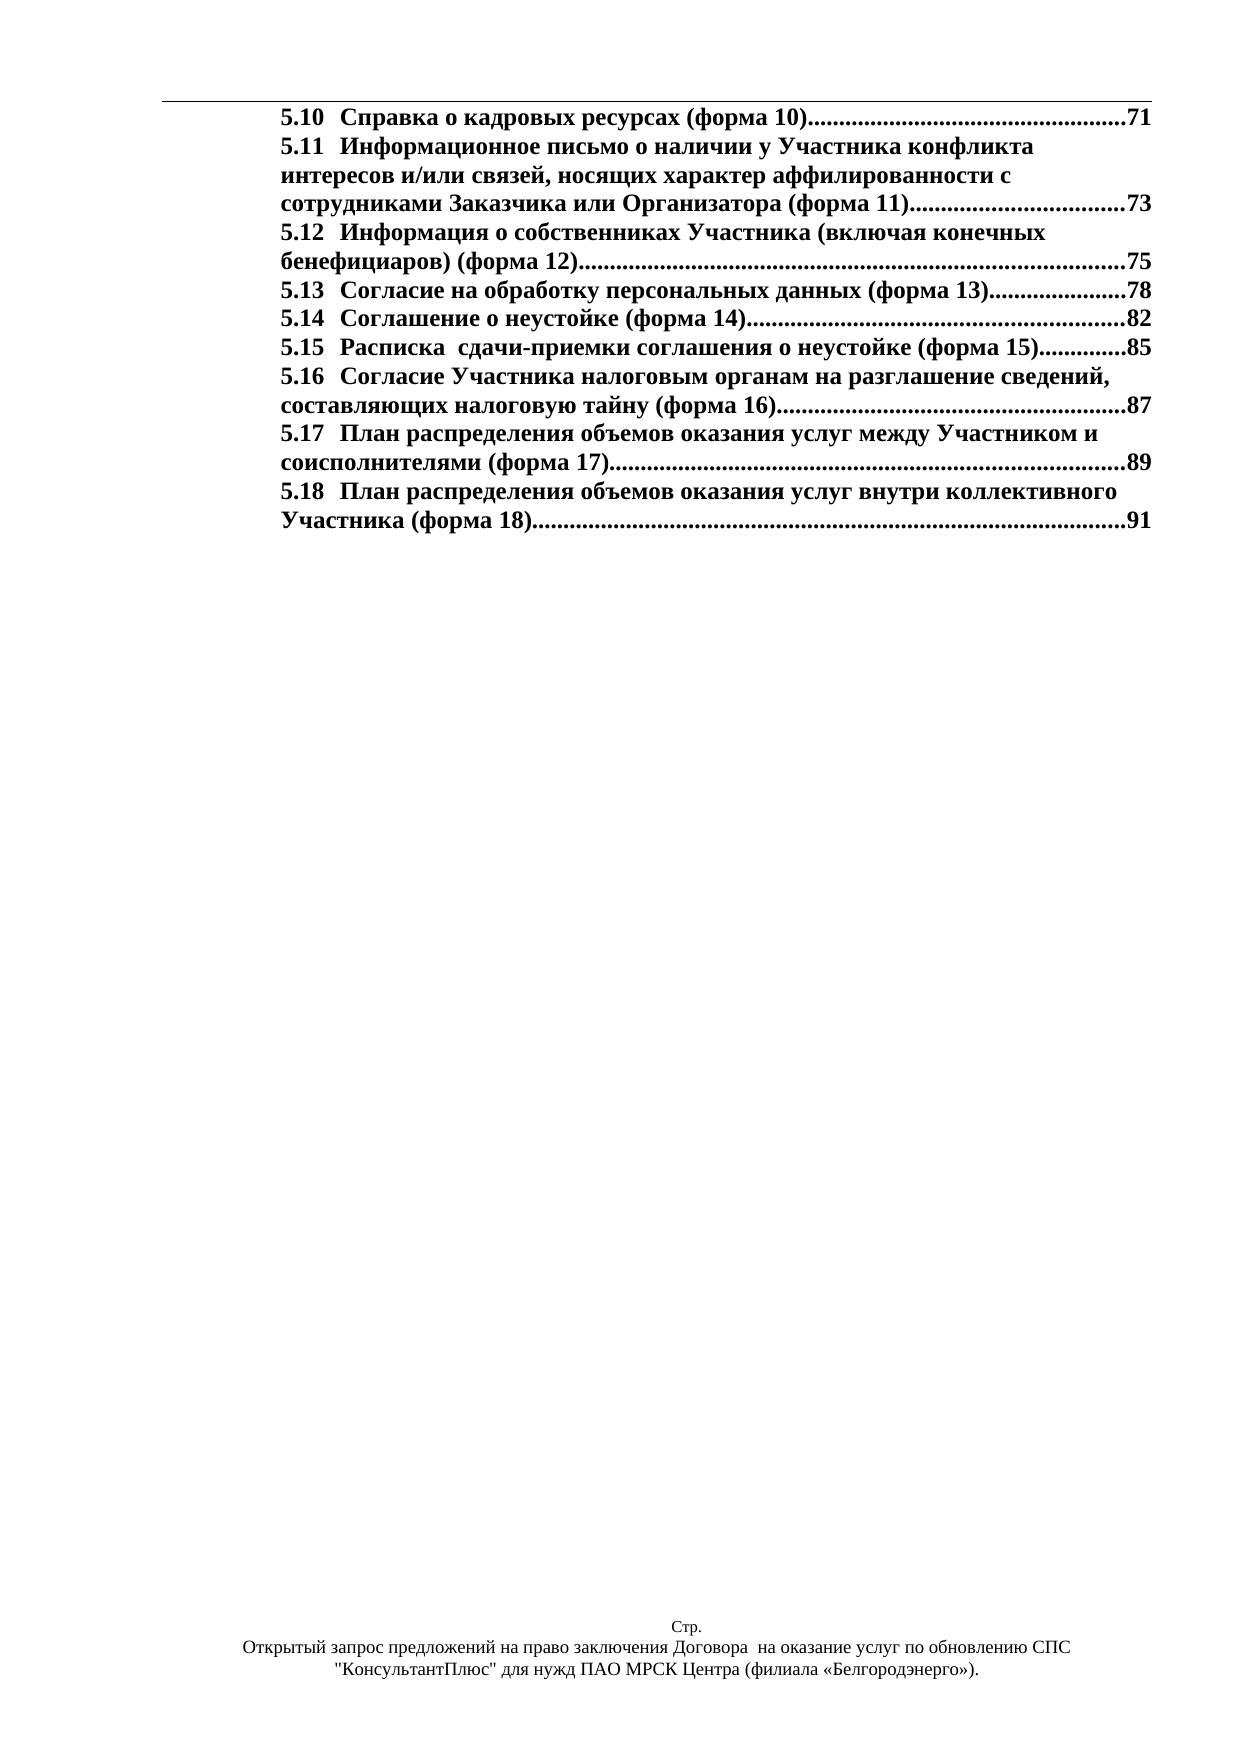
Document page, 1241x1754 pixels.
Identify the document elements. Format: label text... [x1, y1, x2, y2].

text 5.14 Соглашение о неустойке (форма 14) 82 [280, 303, 1133, 332]
text 5.17 План распределения объемов оказания услуг между Участником и соисполнителями (форма 17) 89 [280, 418, 1133, 476]
text 5.11 Информационное письмо о наличии у Участника конфликта интересов и/или связей, носящих характер аффилированности с сотрудниками Заказчика или Организатора (форма 11) 73 [280, 131, 1133, 217]
text 5.10 Справка о кадровых ресурсах (форма 10) 71 [280, 102, 1133, 131]
text 5.18 План распределения объемов оказания услуг внутри коллективного Участника (форма 18) 91 [280, 476, 1133, 533]
text 5.12 Информация о собственниках Участника (включая конечных бенефициаров) (форма 12) 75 [280, 217, 1133, 275]
text 5.16 Согласие Участника налоговым органам на разглашение сведений, составляющих налоговую тайну (форма 16) 87 [280, 361, 1133, 418]
text 5.15 Расписка сдачи-приемки соглашения о неустойке (форма 15) 85 [280, 332, 1133, 361]
text 5.13 Согласие на обработку персональных данных (форма 13) 78 [280, 275, 1133, 303]
